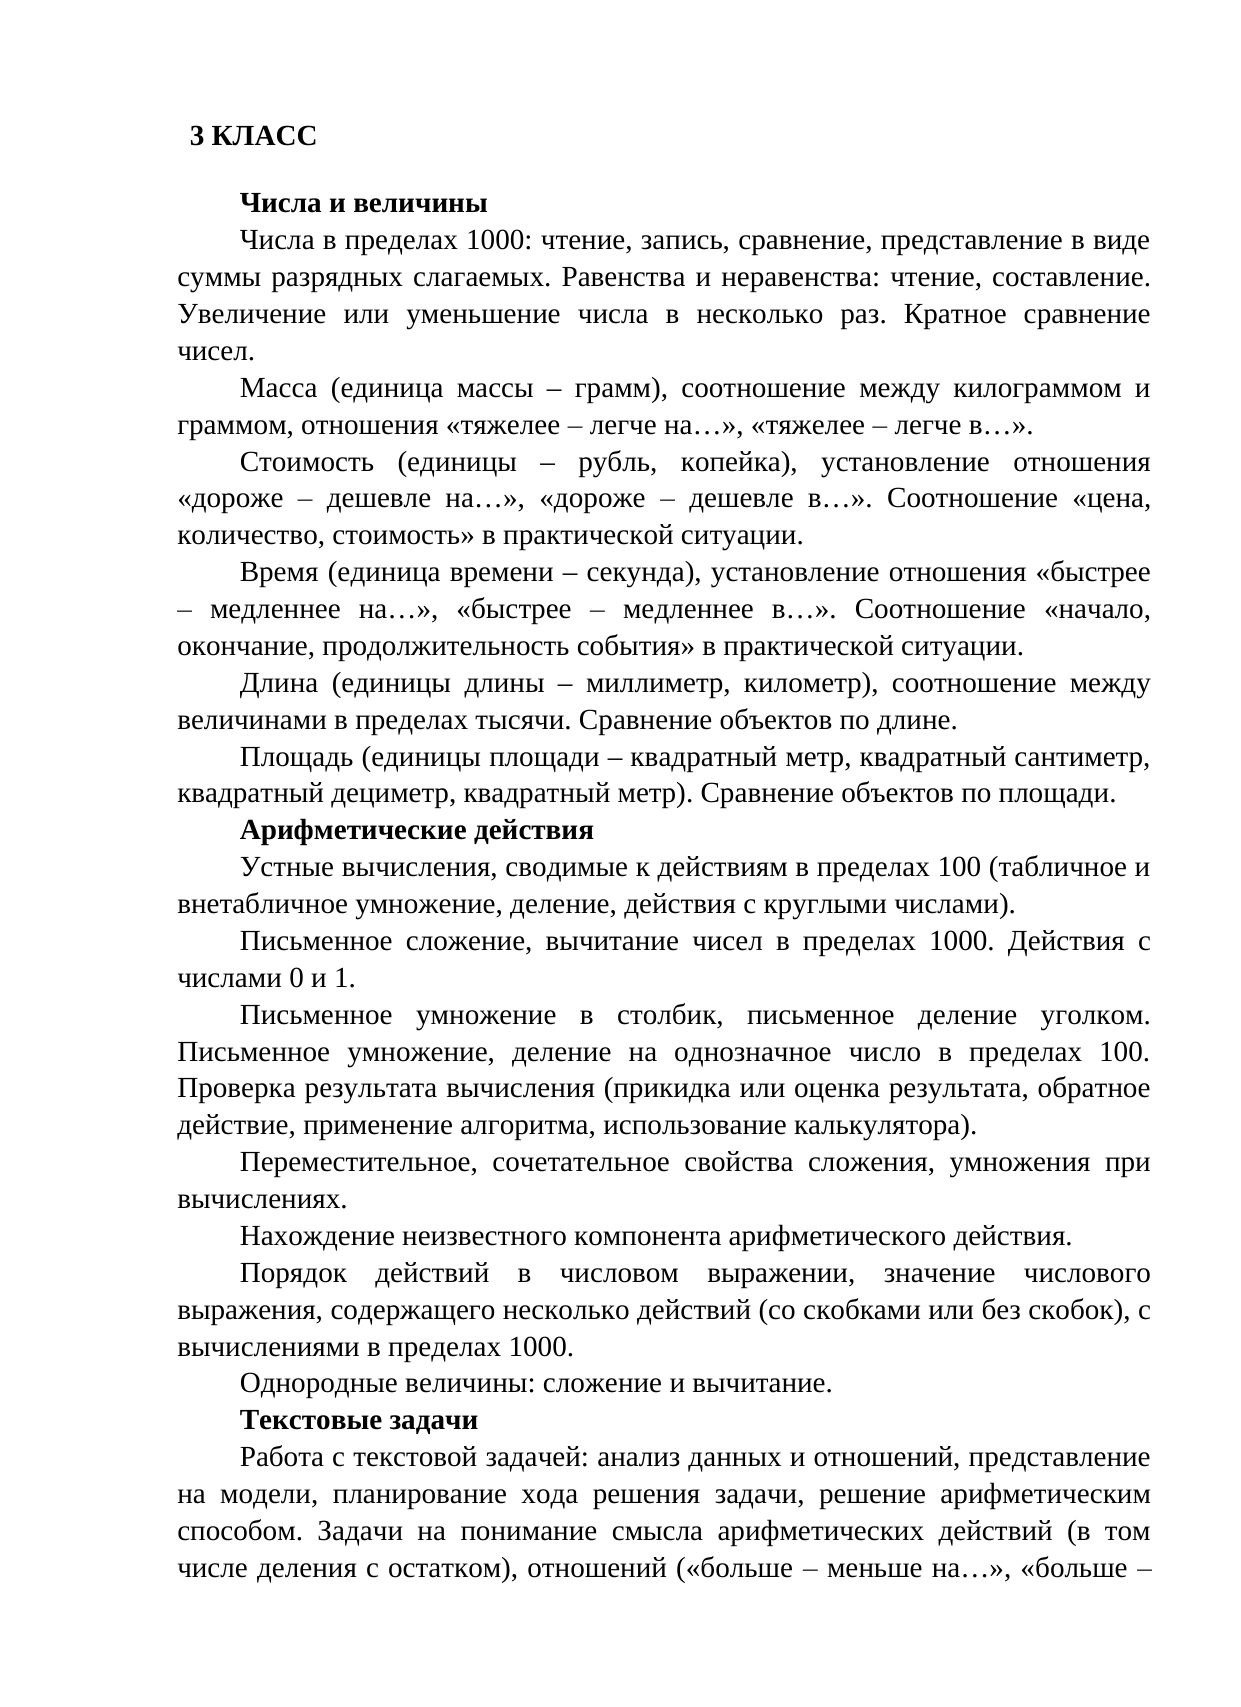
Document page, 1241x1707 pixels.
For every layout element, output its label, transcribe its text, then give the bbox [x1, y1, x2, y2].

text Арифметические действия [177, 812, 1152, 846]
text Письменное сложение, вычитание чисел в пределах 1000. Действия с числами 0 и 1. [177, 923, 1152, 993]
text Масса (единица массы – грамм), соотношение между килограммом и граммом, отношения «тяжелее – легче на…», «тяжелее – легче в…». [177, 370, 1152, 440]
text Числа в пределах 1000: чтение, запись, сравнение, представление в виде суммы разрядных слагаемых. Равенства и неравенства: чтение, составление. Увеличение или уменьшение числа в несколько раз. Кратное сравнение чисел. [177, 222, 1152, 367]
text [177, 1439, 1152, 1583]
text Порядок действий в числовом выражении, значение числового выражения, содержащего несколько действий (со скобками или без скобок), с вычислениями в пределах 1000. [177, 1255, 1152, 1362]
text Длина (единицы длины – миллиметр, километр), соотношение между величинами в пределах тысячи. Сравнение объектов по длине. [177, 665, 1152, 735]
text Стоимость (единицы – рубль, копейка), установление отношения «дороже – дешевле на…», «дороже – дешевле в…». Соотношение «цена, количество, стоимость» в практической ситуации. [177, 444, 1152, 551]
text Письменное умножение в столбик, письменное деление уголком. Письменное умножение, деление на однозначное число в пределах 100. Проверка результата вычисления (прикидка или оценка результата, обратное действие, применение алгоритма, использование калькулятора). [177, 997, 1152, 1141]
text Числа и величины [177, 186, 1152, 219]
text Устные вычисления, сводимые к действиям в пределах 100 (табличное и внетабличное умножение, деление, действия с круглыми числами). [177, 849, 1152, 920]
text 3 КЛАСС [189, 118, 1152, 152]
text Текстовые задачи [177, 1402, 1152, 1436]
text Нахождение неизвестного компонента арифметического действия. [177, 1218, 1152, 1252]
text Однородные величины: сложение и вычитание. [177, 1366, 1152, 1399]
text Площадь (единицы площади – квадратный метр, квадратный сантиметр, квадратный дециметр, квадратный метр). Сравнение объектов по площади. [177, 739, 1152, 809]
text Переместительное, сочетательное свойства сложения, умножения при вычислениях. [177, 1144, 1152, 1215]
text Время (единица времени – секунда), установление отношения «быстрее – медленнее на…», «быстрее – медленнее в…». Соотношение «начало, окончание, продолжительность события» в практической ситуации. [177, 554, 1152, 662]
